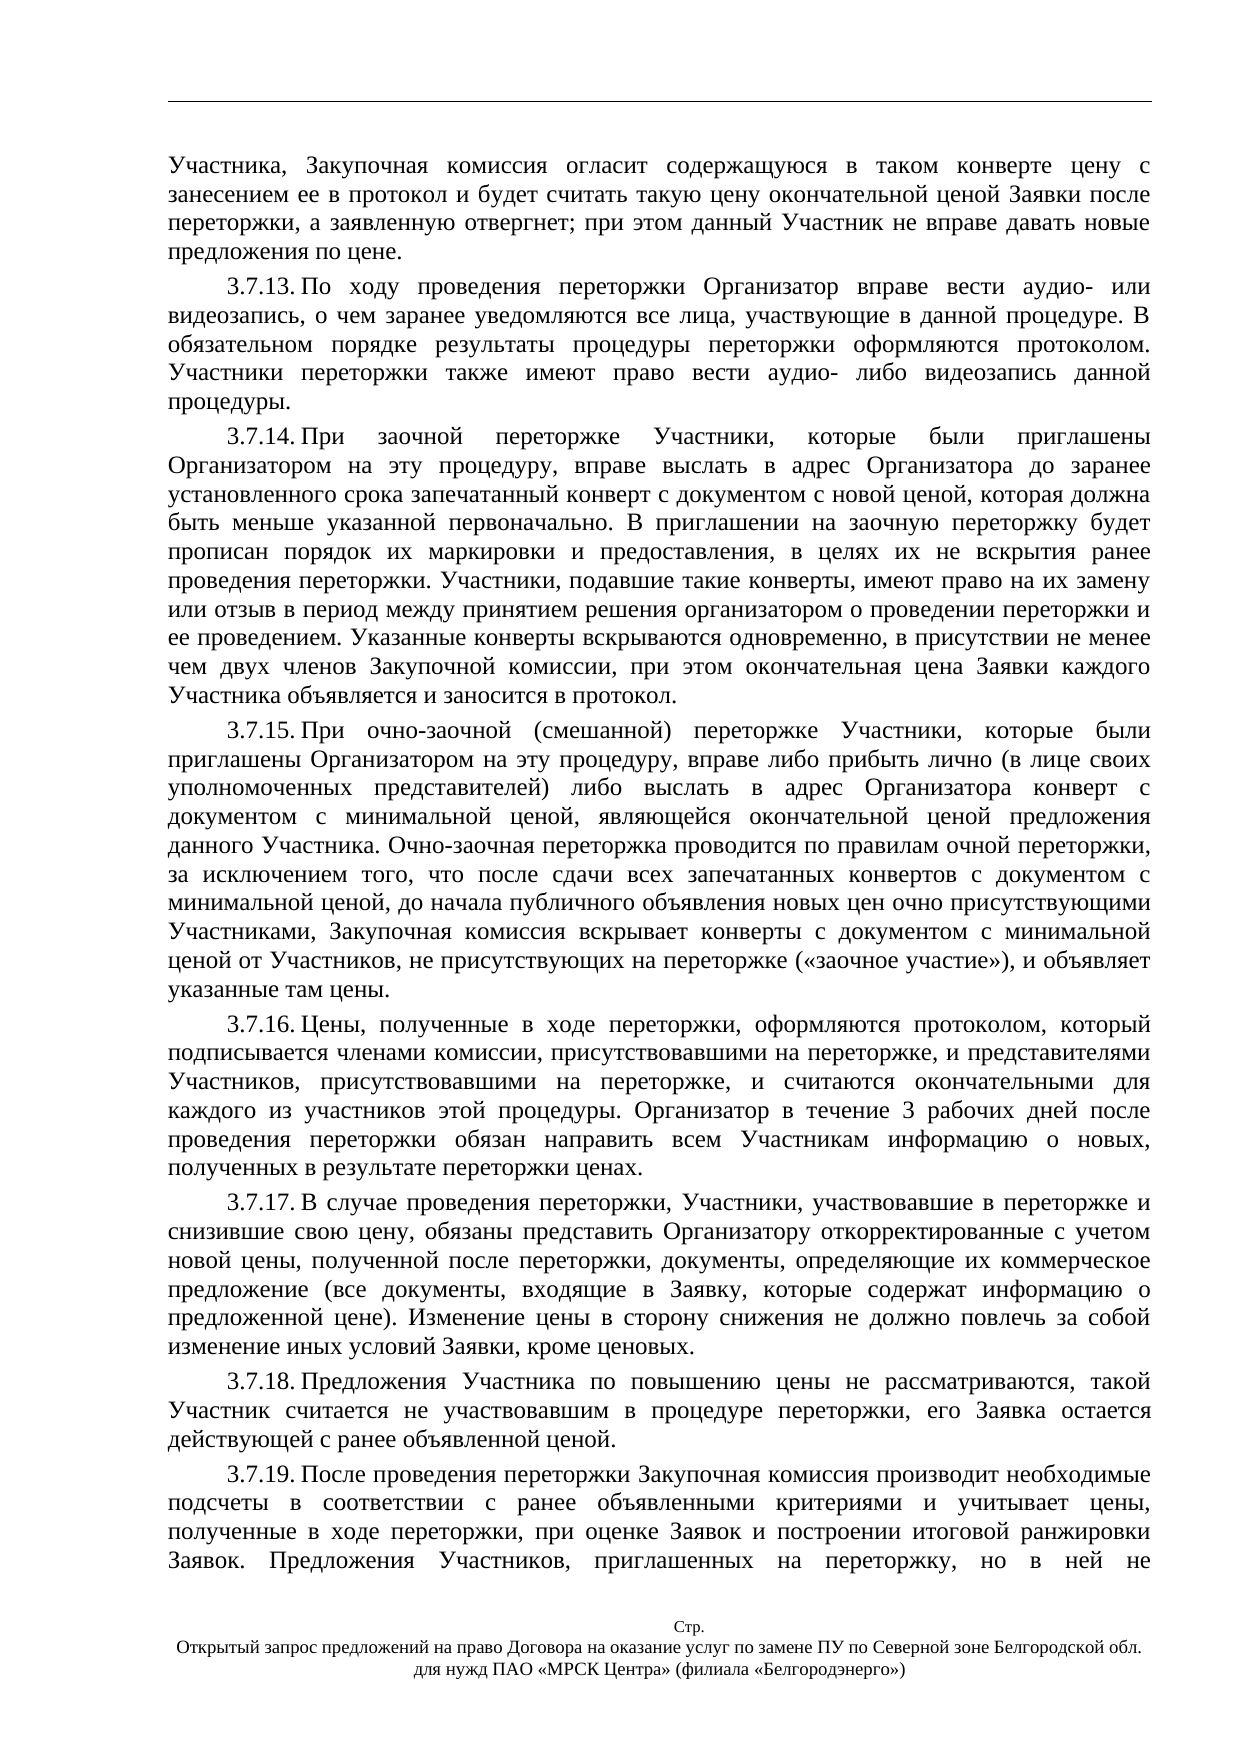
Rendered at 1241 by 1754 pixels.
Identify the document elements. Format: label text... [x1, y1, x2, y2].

list По ходу проведения переторжки Организатор вправе вести аудио- или видеозапись, о чем заранее уведомляются все лица, участвующие в данной процедуре. В обязательном порядке результаты процедуры переторжки оформляются протоколом. Участники переторжки также имеют право вести аудио- либо видеозапись данной процедуры. [168, 271, 1152, 415]
list Цены, полученные в ходе переторжки, оформляются протоколом, который подписывается членами комиссии, присутствовавшими на переторжке, и представителями Участников, присутствовавшими на переторжке, и считаются окончательными для каждого из участников этой процедуры. Организатор в течение 3 рабочих дней после проведения переторжки обязан направить всем Участникам информацию о новых, полученных в результате переторжки ценах. [168, 1009, 1152, 1181]
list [168, 1459, 1152, 1574]
list При заочной переторжке Участники, которые были приглашены Организатором на эту процедуру, вправе выслать в адрес Организатора до заранее установленного срока запечатанный конверт с документом с новой ценой, которая должна быть меньше указанной первоначально. В приглашении на заочную переторжку будет прописан порядок их маркировки и предоставления, в целях их не вскрытия ранее проведения переторжки. Участники, подавшие такие конверты, имеют право на их замену или отзыв в период между принятием решения организатором о проведении переторжки и ее проведением. Указанные конверты вскрываются одновременно, в присутствии не менее чем двух членов Закупочной комиссии, при этом окончательная цена Заявки каждого Участника объявляется и заносится в протокол. [168, 421, 1152, 709]
list Предложения Участника по повышению цены не рассматриваются, такой Участник считается не участвовавшим в процедуре переторжки, его Заявка остается действующей с ранее объявленной ценой. [168, 1366, 1152, 1452]
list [168, 150, 1152, 265]
list В случае проведения переторжки, Участники, участвовавшие в переторжке и снизившие свою цену, обязаны представить Организатору откорректированные с учетом новой цены, полученной после переторжки, документы, определяющие их коммерческое предложение (все документы, входящие в Заявку, которые содержат информацию о предложенной цене). Изменение цены в сторону снижения не должно повлечь за собой изменение иных условий Заявки, кроме ценовых. [168, 1187, 1152, 1360]
list При очно-заочной (смешанной) переторжке Участники, которые были приглашены Организатором на эту процедуру, вправе либо прибыть лично (в лице своих уполномоченных представителей) либо выслать в адрес Организатора конверт с документом с минимальной ценой, являющейся окончательной ценой предложения данного Участника. Очно-заочная переторжка проводится по правилам очной переторжки, за исключением того, что после сдачи всех запечатанных конвертов с документом с минимальной ценой, до начала публичного объявления новых цен очно присутствующими Участниками, Закупочная комиссия вскрывает конверты с документом с минимальной ценой от Участников, не присутствующих на переторжке («заочное участие»), и объявляет указанные там цены. [168, 715, 1152, 1002]
